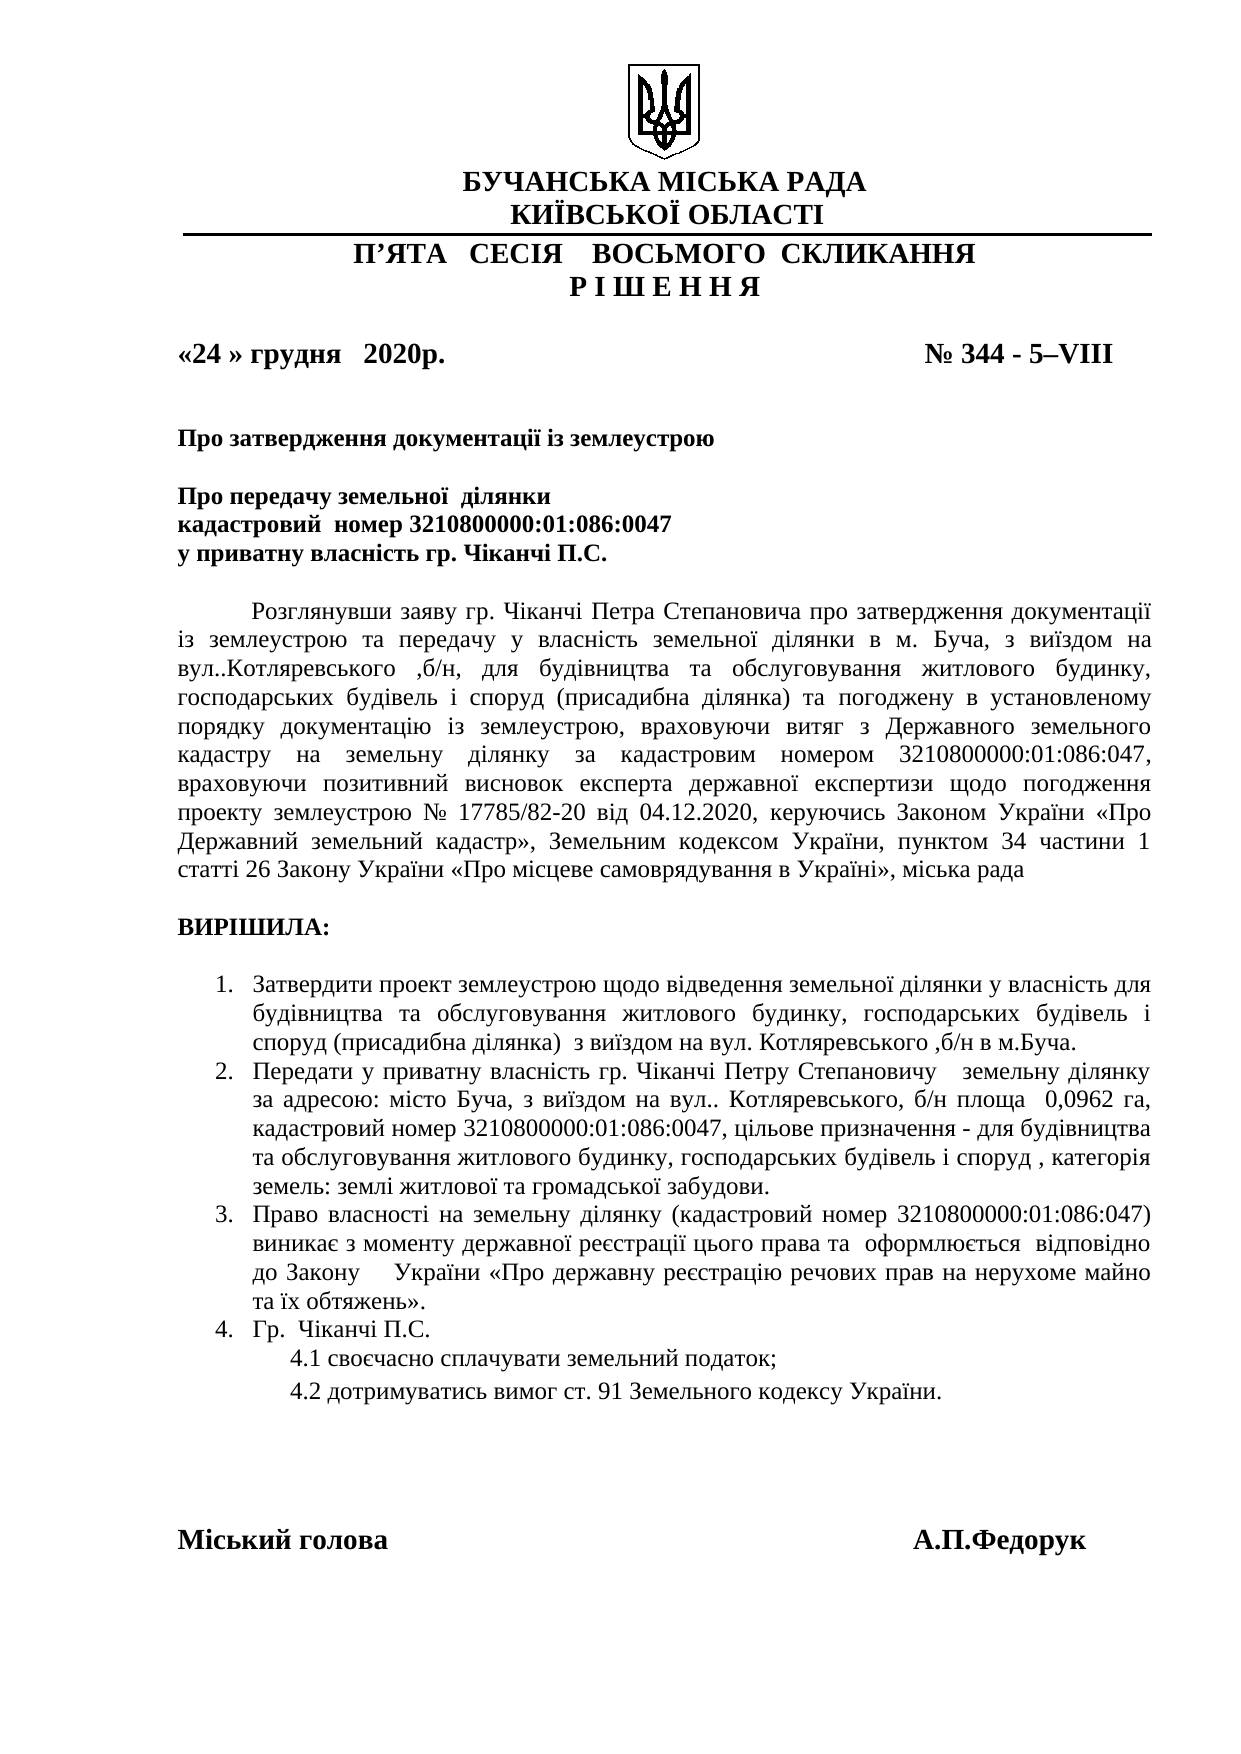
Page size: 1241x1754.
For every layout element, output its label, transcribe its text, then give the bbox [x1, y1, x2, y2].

text БУЧАНСЬКА МІСЬКА РАДА [177, 164, 1152, 197]
text Р І Ш Е Н Н Я [177, 269, 1152, 303]
text ВИРІШИЛА: [177, 912, 1152, 941]
text «24 » грудня 2020р. № 344 - 5–VІІІ [177, 337, 1152, 370]
text Міський голова А.П.Федорук [177, 1522, 1152, 1556]
list Право власності на земельну ділянку (кадастровий номер 3210800000:01:086:047) виникає з моменту державної реєстрації цього права та оформлюється відповідно до Закону України «Про державну реєстрацію речових прав на нерухоме майно та їх обтяжень». [215, 1199, 1152, 1314]
list дотримуватись вимог ст. 91 Земельного кодексу України. [290, 1376, 1152, 1405]
text Розглянувши заяву гр. Чіканчі Петра Степановича про затвердження документації із землеустрою та передачу у власність земельної ділянки в м. Буча, з виїздом на вул..Котляревського ,б/н, для будівництва та обслуговування житлового будинку, господарських будівель і споруд (присадибна ділянка) та погоджену в установленому порядку документацію із землеустрою, враховуючи витяг з Державного земельного кадастру на земельну ділянку за кадастровим номером 3210800000:01:086:047, враховуючи позитивний висновок експерта державної експертизи щодо погодження проекту землеустрою № 17785/82-20 від 04.12.2020, керуючись Законом України «Про Державний земельний кадастр», Земельним кодексом України, пунктом 34 частини 1 статті 26 Закону України «Про місцеве самоврядування в Україні», міська рада [177, 596, 1152, 883]
text у приватну власність гр. Чіканчі П.С. [177, 538, 1152, 567]
text кадастровий номер 3210800000:01:086:0047 [177, 509, 1152, 538]
text Про передачу земельної ділянки [177, 481, 1152, 509]
text КИЇВСЬКОЇ ОБЛАСТІ [183, 197, 1152, 233]
text П’ЯТА СЕСІЯ ВОСЬМОГО СКЛИКАННЯ [177, 236, 1152, 269]
list своєчасно сплачувати земельний податок; [290, 1343, 1152, 1372]
text Про затвердження документації із землеустрою [177, 423, 1152, 452]
list Гр. Чіканчі П.С. [215, 1314, 1152, 1343]
list Передати у приватну власність гр. Чіканчі Петру Степановичу земельну ділянку за адресою: місто Буча, з виїздом на вул.. Котляревського, б/н площа 0,0962 га, кадастровий номер 3210800000:01:086:0047, цільове призначення - для будівництва та обслуговування житлового будинку, господарських будівель і споруд , категорія земель: землі житлової та громадської забудови. [215, 1056, 1152, 1199]
list Затвердити проект землеустрою щодо відведення земельної ділянки у власність для будівництва та обслуговування житлового будинку, господарських будівель і споруд (присадибна ділянка) з виїздом на вул. Котляревського ,б/н в м.Буча. [215, 969, 1152, 1056]
